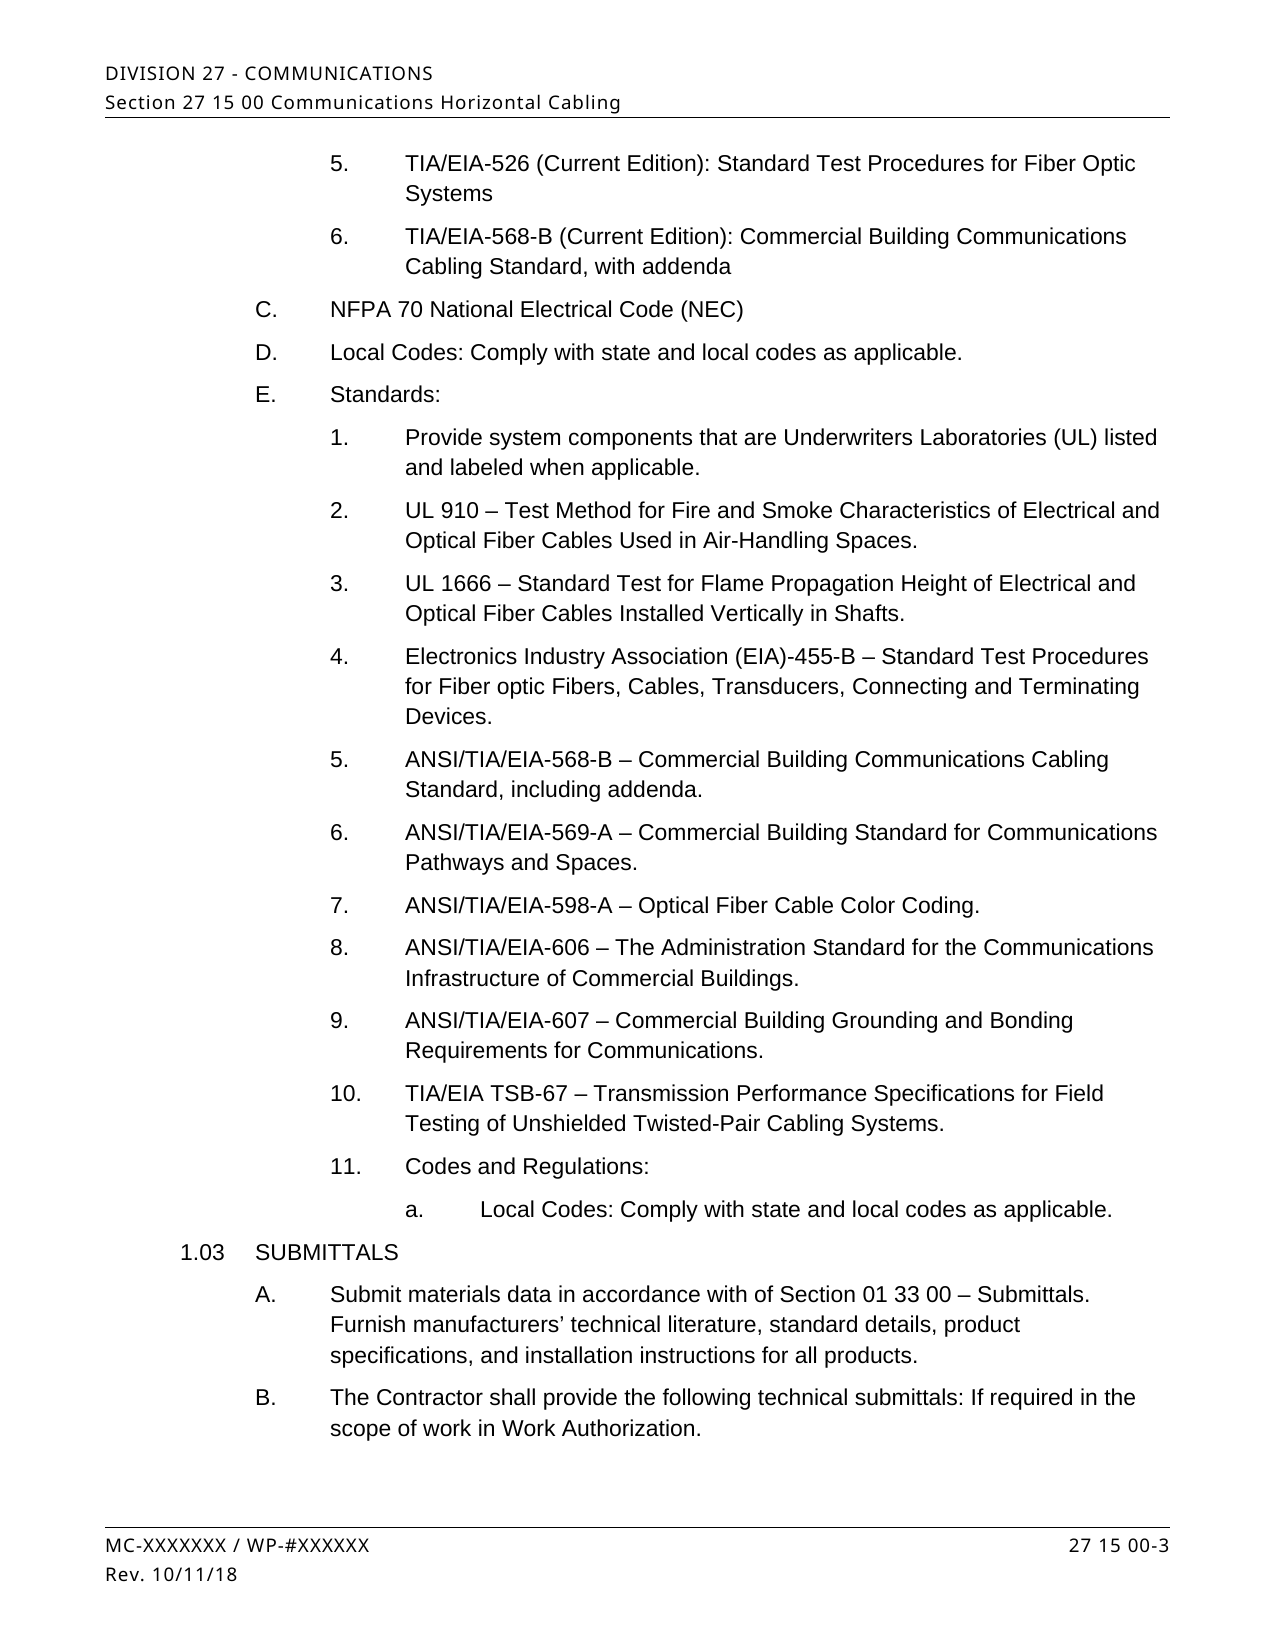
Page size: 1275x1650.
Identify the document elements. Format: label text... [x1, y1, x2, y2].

list Submit materials data in accordance with of Section 01 33 00 – Submittals. Furnish manufacturers’ technical literature, standard details, product specifications, and installation instructions for all products. [255, 1281, 1170, 1368]
list Electronics Industry Association (EIA)-455-B – Standard Test Procedures for Fiber optic Fibers, Cables, Transducers, Connecting and Terminating Devices. [330, 643, 1170, 729]
list Standards: [255, 381, 1170, 408]
list ANSI/TIA/EIA-598-A – Optical Fiber Cable Color Coding. [330, 892, 1170, 918]
list ANSI/TIA/EIA-606 – The Administration Standard for the Communications Infrastructure of Commercial Buildings. [330, 934, 1170, 991]
list The Contractor shall provide the following technical submittals: If required in the scope of work in Work Authorization. [255, 1384, 1170, 1441]
list Local Codes: Comply with state and local codes as applicable. [405, 1196, 1170, 1222]
list TIA/EIA-526 (Current Edition): Standard Test Procedures for Fiber Optic Systems [330, 150, 1170, 207]
list SUBMITTALS [180, 1238, 1170, 1265]
list Local Codes: Comply with state and local codes as applicable. [255, 338, 1170, 365]
list ANSI/TIA/EIA-569-A – Commercial Building Standard for Communications Pathways and Spaces. [330, 819, 1170, 875]
list UL 910 – Test Method for Fire and Smoke Characteristics of Electrical and Optical Fiber Cables Used in Air-Handling Spaces. [330, 497, 1170, 553]
list UL 1666 – Standard Test for Flame Propagation Height of Electrical and Optical Fiber Cables Installed Vertically in Shafts. [330, 570, 1170, 626]
list NFPA 70 National Electrical Code (NEC) [255, 296, 1170, 322]
list TIA/EIA TSB-67 – Transmission Performance Specifications for Field Testing of Unshielded Twisted-Pair Cabling Systems. [330, 1080, 1170, 1137]
list Codes and Regulations: [330, 1153, 1170, 1179]
list ANSI/TIA/EIA-568-B – Commercial Building Communications Cabling Standard, including addenda. [330, 746, 1170, 802]
list TIA/EIA-568-B (Current Edition): Commercial Building Communications Cabling Standard, with addenda [330, 223, 1170, 279]
list ANSI/TIA/EIA-607 – Commercial Building Grounding and Bonding Requirements for Communications. [330, 1007, 1170, 1064]
list Provide system components that are Underwriters Laboratories (UL) listed and labeled when applicable. [330, 424, 1170, 481]
